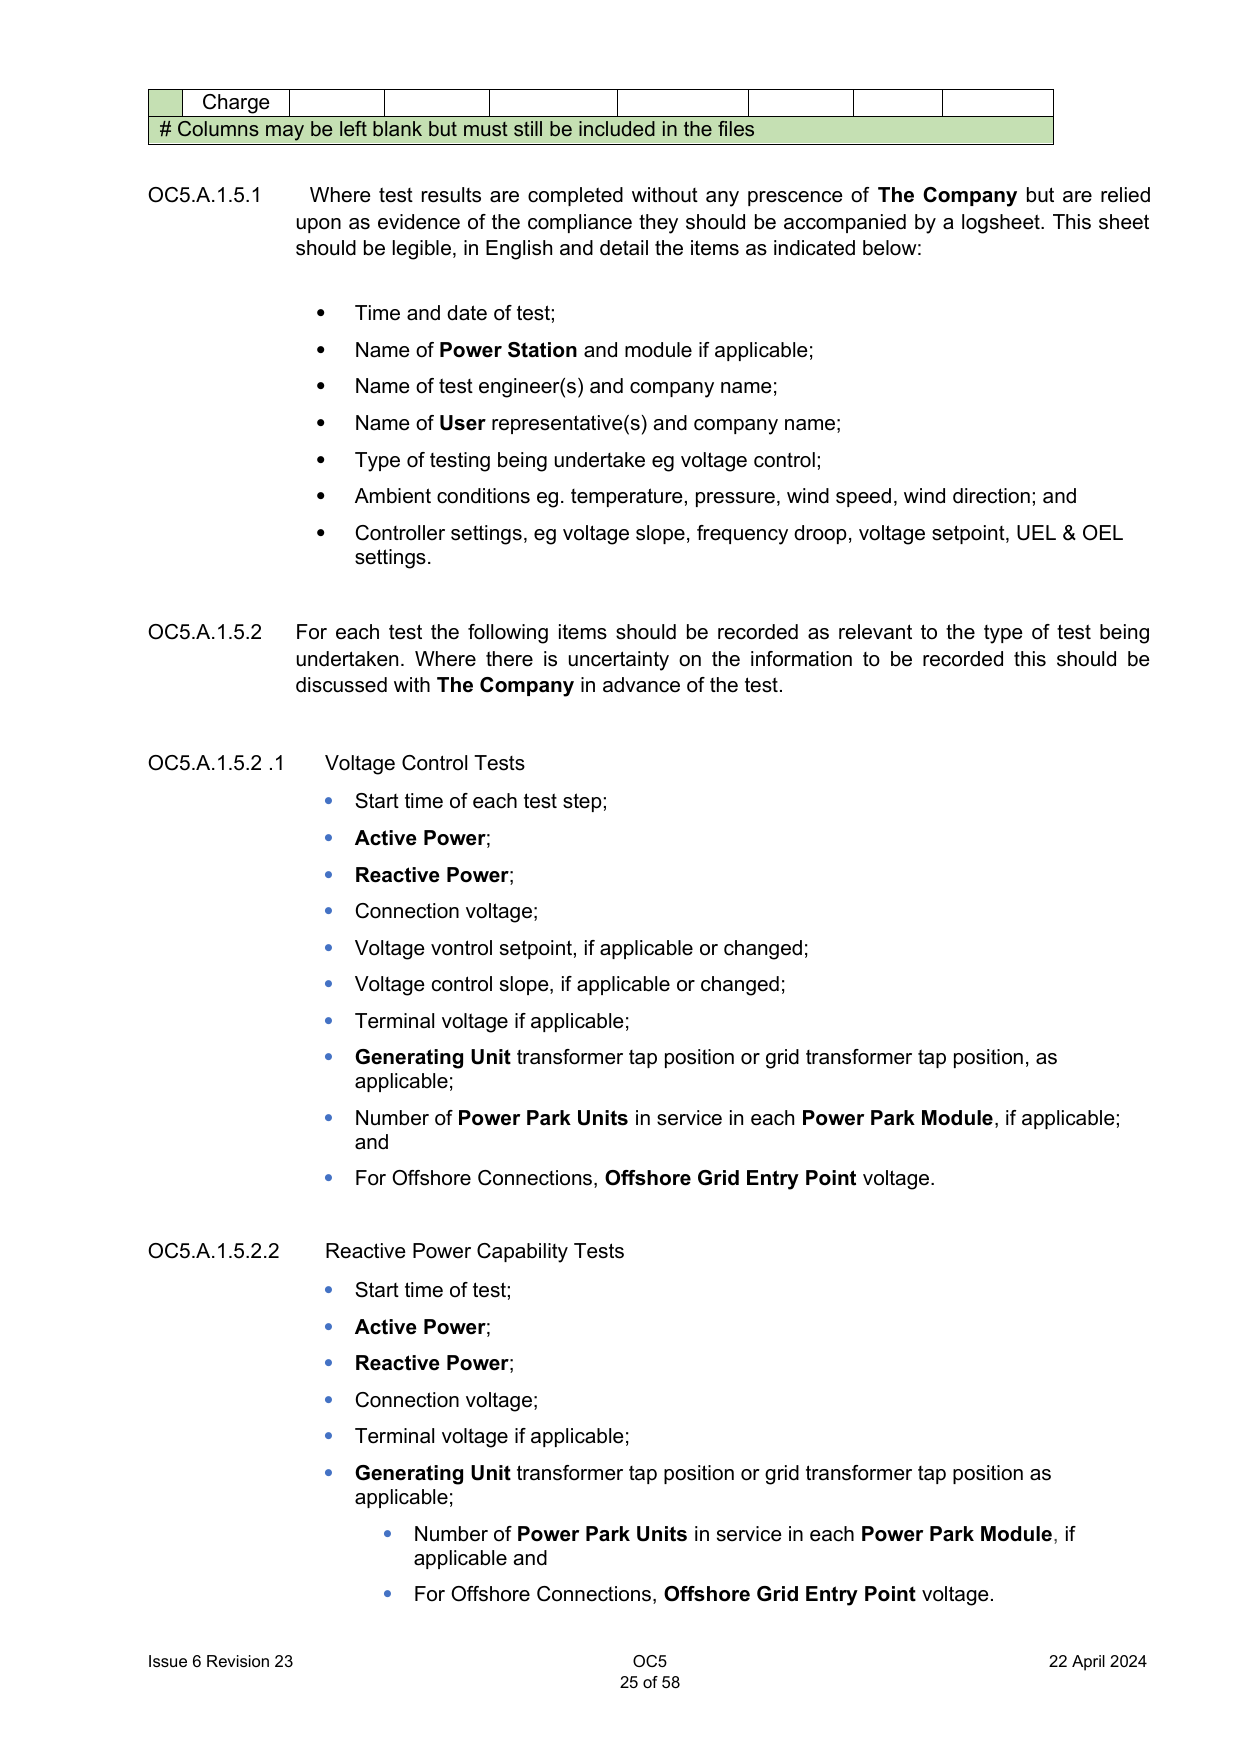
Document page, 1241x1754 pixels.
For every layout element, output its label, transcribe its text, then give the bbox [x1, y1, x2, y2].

text OC5.A.1.5.2.2 Reactive Power Capability Tests [148, 1239, 1152, 1263]
text Connection voltage; [325, 899, 1152, 923]
text Connection voltage; [325, 1388, 1152, 1412]
text Number of Power Park Units in service in each Power Park Module, if applicable; and [325, 1106, 1152, 1154]
text Voltage vontrol setpoint, if applicable or changed; [325, 936, 1152, 959]
list Name of Power Station and module if applicable; [317, 338, 1152, 362]
text For Offshore Connections, Offshore Grid Entry Point voltage. [384, 1582, 1152, 1606]
text Active Power; [325, 826, 1152, 850]
table_cell # Columns may be left blank but must still be included in the files [149, 117, 1053, 143]
text Reactive Power; [325, 1351, 1152, 1375]
text Terminal voltage if applicable; [325, 1009, 1152, 1033]
text Generating Unit transformer tap position or grid transformer tap position as applicable; [325, 1461, 1152, 1509]
text Voltage control slope, if applicable or changed; [325, 972, 1152, 996]
list Name of test engineer(s) and company name; [317, 374, 1152, 398]
table_cell [618, 90, 748, 116]
table_cell [749, 90, 853, 116]
text Active Power; [325, 1315, 1152, 1339]
text Terminal voltage if applicable; [325, 1424, 1152, 1448]
text OC5.A.1.5.1 Where test results are completed without any prescence of The Company but are relied upon as evidence of the compliance they should be accompanied by a logsheet. This sheet should be legible, in English and detail the items as indicated below: [148, 183, 1152, 260]
text Reactive Power; [325, 862, 1152, 886]
text For Offshore Connections, Offshore Grid Entry Point voltage. [325, 1166, 1152, 1190]
table_cell [943, 90, 1053, 116]
text OC5.A.1.5.2 For each test the following items should be recorded as relevant to the type of test being undertaken. Where there is uncertainty on the information to be recorded this should be discussed with The Company in advance of the test. [148, 620, 1152, 697]
table_cell 2 [149, 90, 182, 116]
table_cell [490, 90, 617, 116]
text OC5.A.1.5.2 .1 Voltage Control Tests [148, 750, 1152, 774]
list Time and date of test; [317, 301, 1152, 325]
text Start time of each test step; [325, 789, 1152, 813]
text Generating Unit transformer tap position or grid transformer tap position, as applicable; [325, 1045, 1152, 1093]
list Ambient conditions eg. temperature, pressure, wind speed, wind direction; and [317, 484, 1152, 508]
table_cell State of Charge [183, 90, 289, 116]
text Start time of test; [325, 1278, 1152, 1302]
table_cell [854, 90, 942, 116]
list Name of User representative(s) and company name; [317, 411, 1152, 435]
list Controller settings, eg voltage slope, frequency droop, voltage setpoint, UEL & OEL settings. [317, 521, 1152, 569]
list Type of testing being undertake eg voltage control; [317, 447, 1152, 472]
text Number of Power Park Units in service in each Power Park Module, if applicable and [384, 1521, 1152, 1569]
